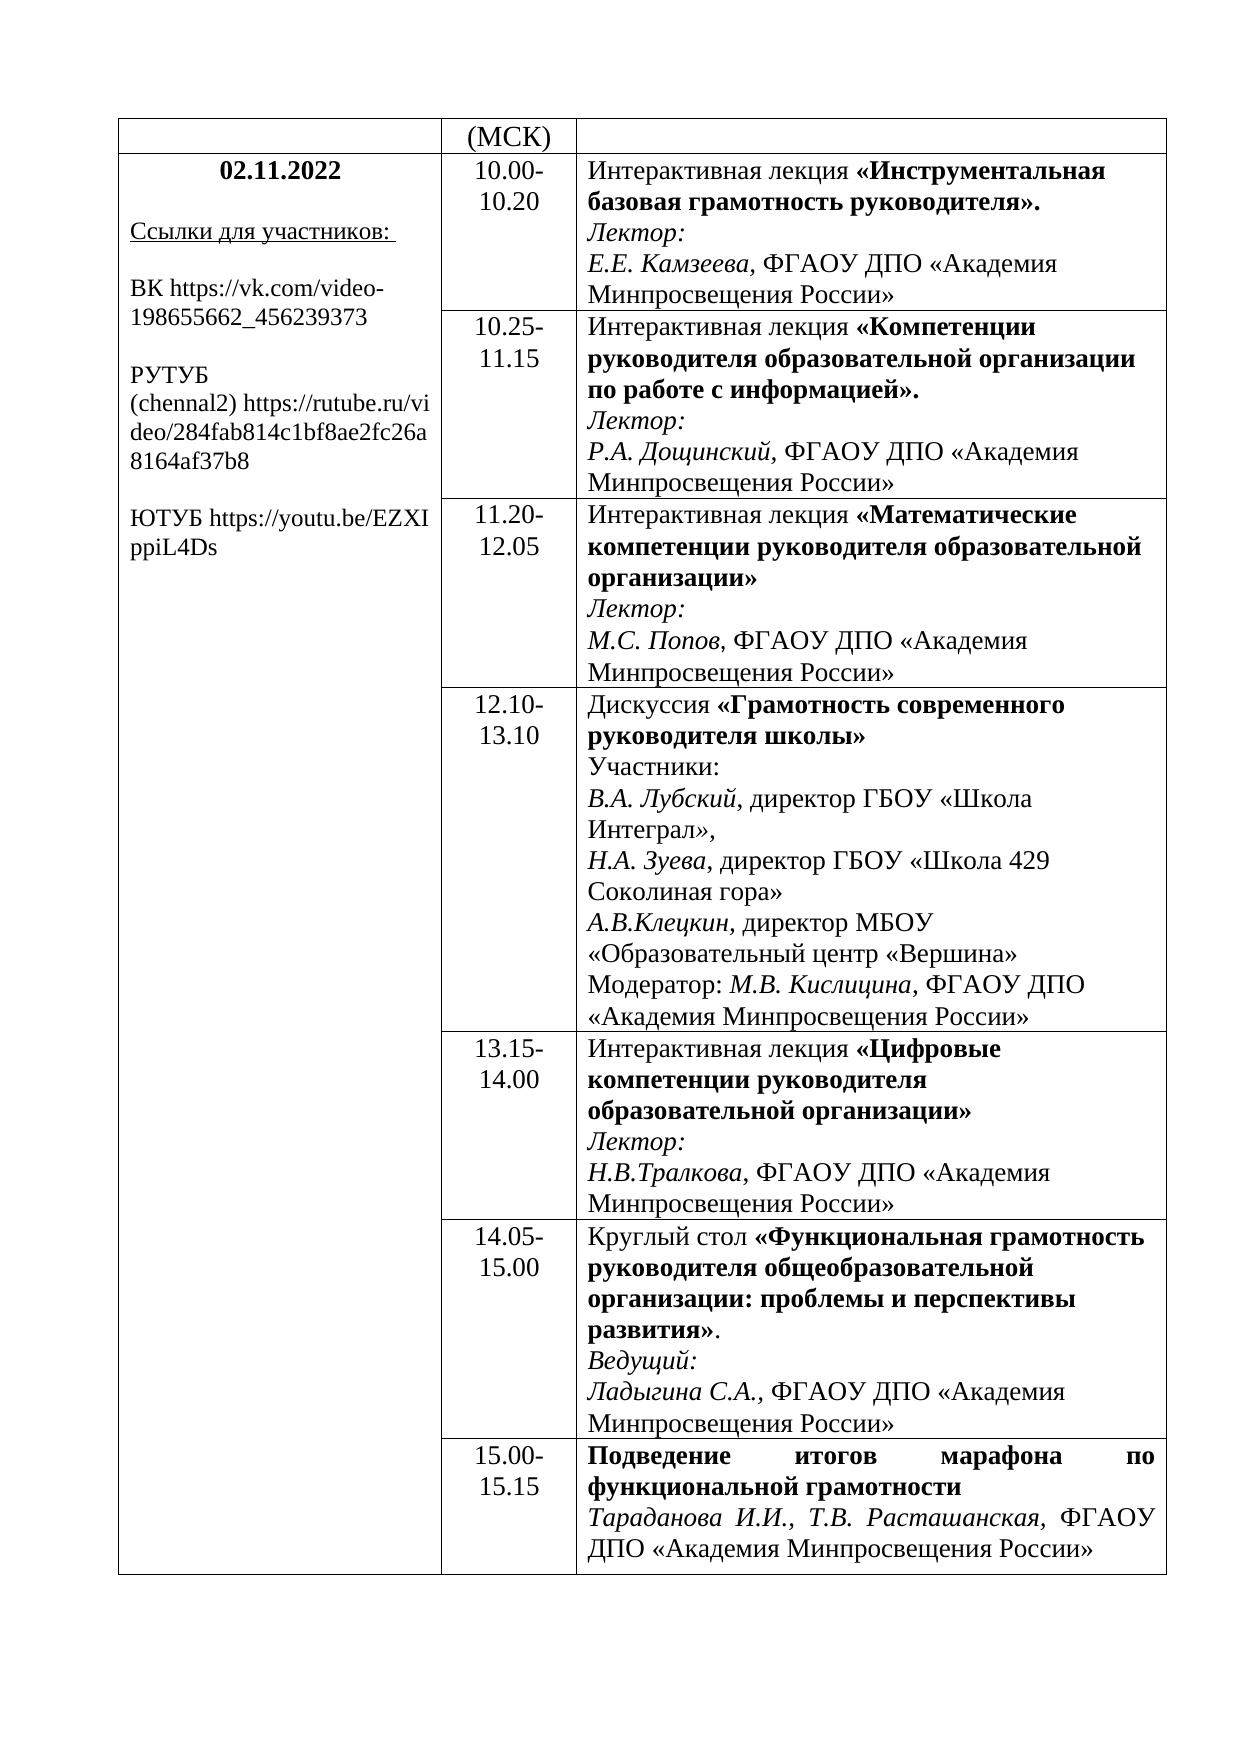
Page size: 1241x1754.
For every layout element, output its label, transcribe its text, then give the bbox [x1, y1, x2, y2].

table_cell Круглый стол «Функциональная грамотность руководителя общеобразовательной организации: проблемы и перспективы развития». Ведущий: Ладыгина С.А., ФГАОУ ДПО «Академия Минпросвещения России» [577, 1220, 1166, 1438]
table_cell 15.00- 15.15 [442, 1439, 576, 1574]
table_cell 14.05-15.00 [442, 1220, 576, 1438]
table_cell 10.00-10.20 [442, 154, 576, 309]
table_cell Интерактивная лекция «Компетенции руководителя образовательной организации по работе с информацией». Лектор: Р.А. Дощинский, ФГАОУ ДПО «Академия Минпросвещения России» [577, 311, 1166, 497]
table_cell Подведение итогов марафона по функциональной грамотности Тараданова И.И., Т.В. Расташанская, ФГАОУ ДПО «Академия Минпросвещения России» [577, 1439, 1166, 1574]
table_cell 12.10- 13.10 [442, 688, 576, 1031]
table_cell Интерактивная лекция «Цифровые компетенции руководителя образовательной организации» Лектор: Н.В.Тралкова, ФГАОУ ДПО «Академия Минпросвещения России» [577, 1032, 1166, 1219]
table_cell 10.25-11.15 [442, 311, 576, 497]
table_header Дата [119, 119, 441, 153]
table_cell Дискуссия «Грамотность современного руководителя школы» Участники: В.А. Лубский, директор ГБОУ «Школа Интеграл», Н.А. Зуева, директор ГБОУ «Школа 429 Соколиная гора» А.В.Клецкин, директор МБОУ «Образовательный центр «Вершина» Модератор: М.В. Кислицина, ФГАОУ ДПО «Академия Минпросвещения России» [577, 688, 1166, 1031]
table_cell Интерактивная лекция «Инструментальная базовая грамотность руководителя». Лектор: Е.Е. Камзеева, ФГАОУ ДПО «Академия Минпросвещения России» [577, 154, 1166, 309]
table_cell Интерактивная лекция «Математические компетенции руководителя образовательной организации» Лектор: М.С. Попов, ФГАОУ ДПО «Академия Минпросвещения России» [577, 499, 1166, 687]
table_cell 11.20-12.05 [442, 499, 576, 687]
table_header Время (МСК) [442, 119, 576, 153]
table_cell 02.11.2022 Ссылки для участников: ВК https://vk.com/video-198655662_456239373 РУТУБ (chennal2) https://rutube.ru/video/284fab814c1bf8ae2fc26a8164af37b8 ЮТУБ https://youtu.be/EZXIppiL4Ds [119, 154, 441, 1574]
table_header Событие [577, 119, 1166, 153]
table_cell 13.15-14.00 [442, 1032, 576, 1219]
